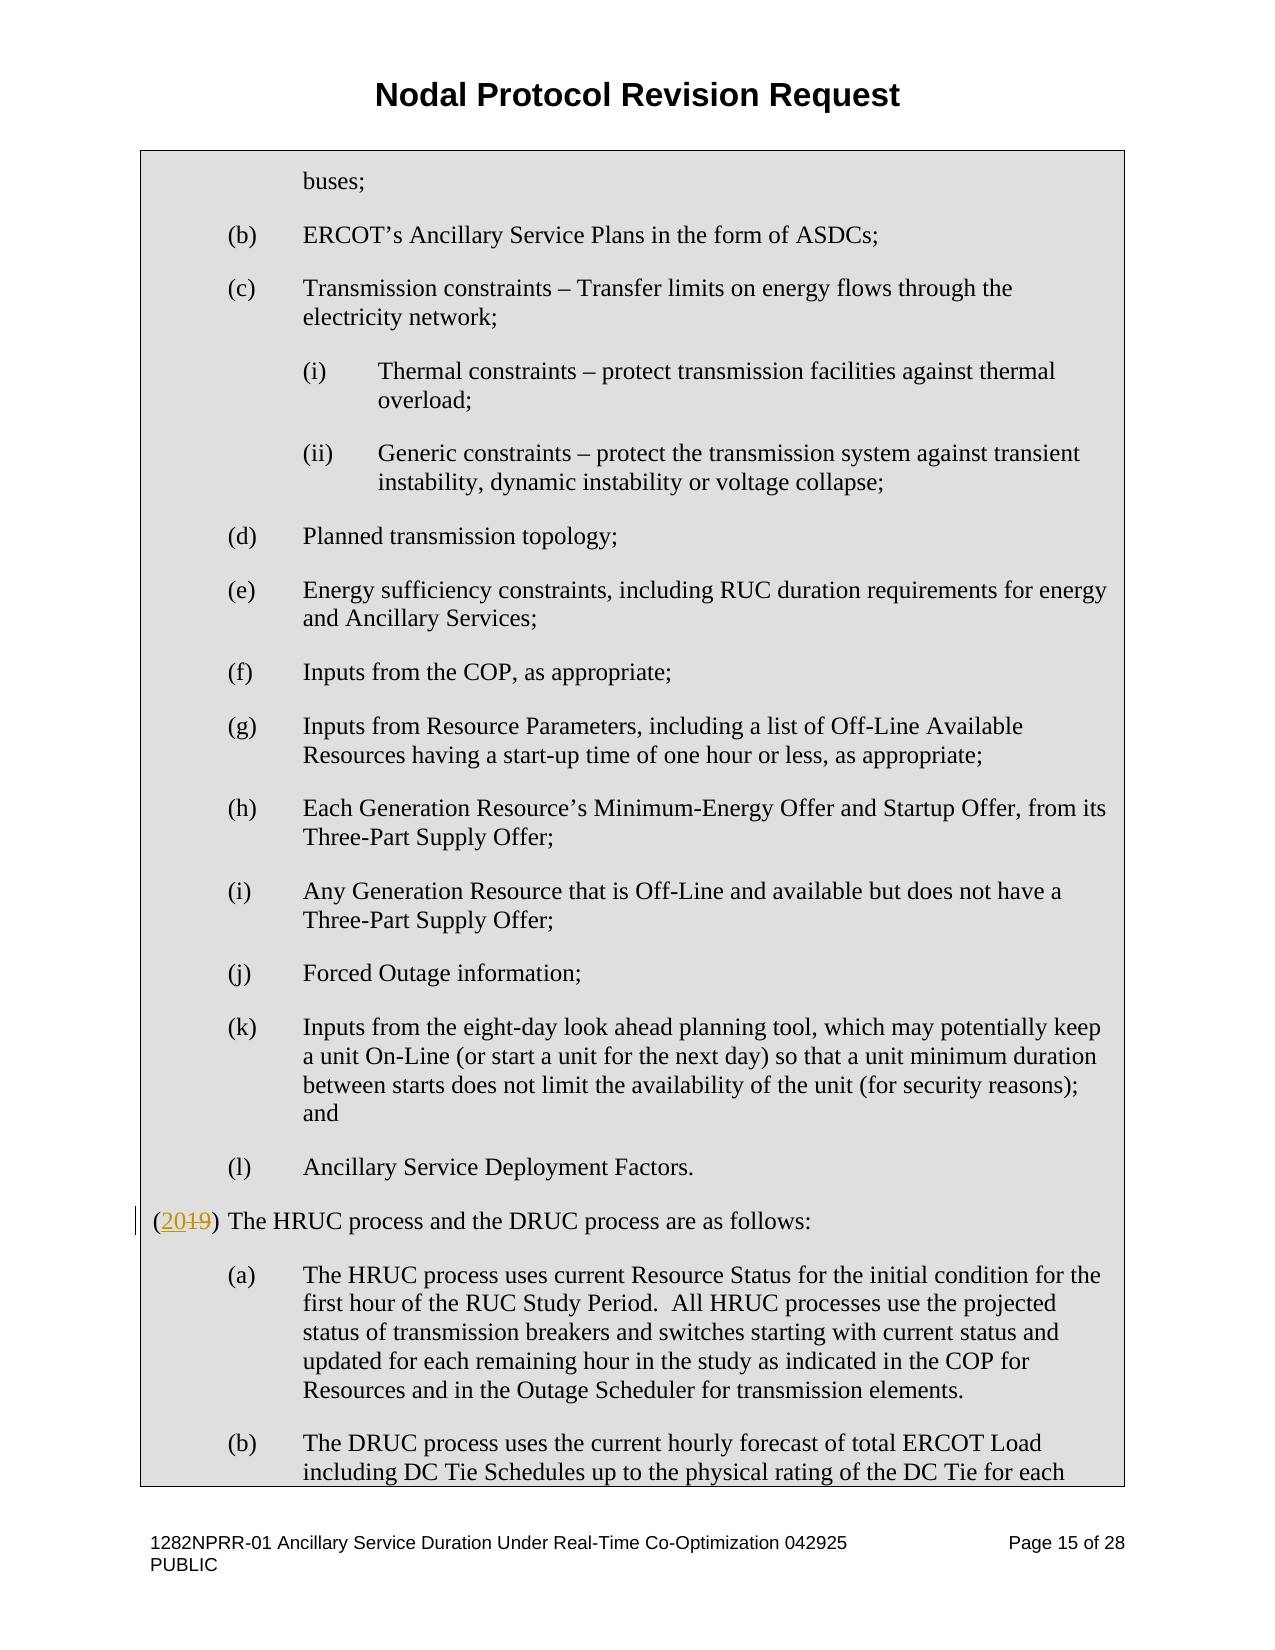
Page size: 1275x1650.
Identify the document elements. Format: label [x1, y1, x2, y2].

table_header [141, 151, 1124, 1486]
